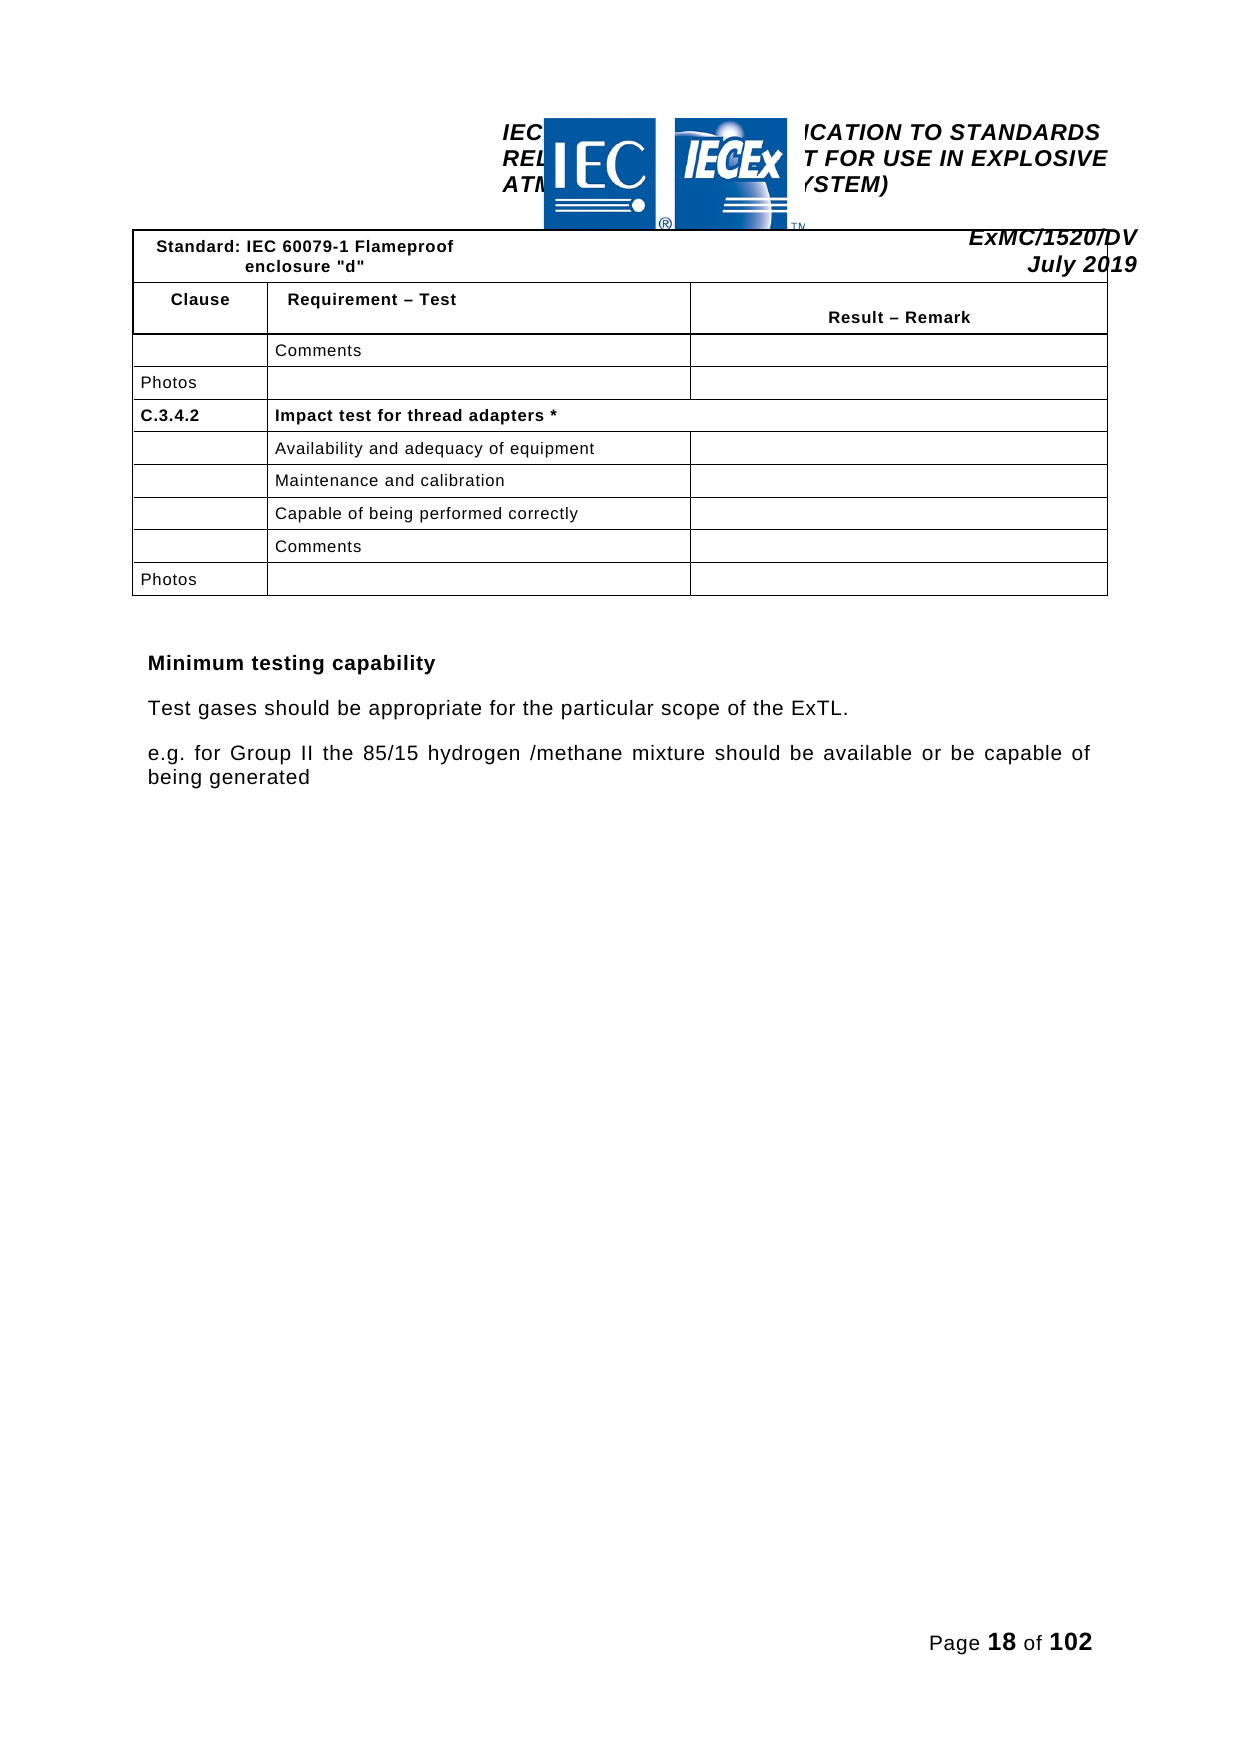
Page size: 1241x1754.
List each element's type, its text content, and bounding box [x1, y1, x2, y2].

table_cell [268, 367, 690, 398]
table_cell Maintenance and calibration [268, 465, 690, 497]
table_cell Requirement – Test [268, 283, 690, 333]
text Test gases should be appropriate for the particular scope of the ExTL. [148, 696, 1092, 720]
table_cell [133, 432, 267, 464]
table_cell [691, 498, 1107, 529]
table_cell Comments [268, 335, 690, 366]
table_cell C.3.4.2 [133, 400, 267, 431]
text Minimum testing capability [148, 651, 1092, 675]
table_cell Clause [134, 283, 267, 333]
table_cell Availability and adequacy of equipment [268, 432, 690, 464]
table_cell [691, 432, 1107, 464]
picture [543, 118, 805, 229]
table_cell [133, 465, 267, 497]
table_cell Comments [268, 530, 690, 562]
table_cell [133, 530, 267, 562]
table_cell Result – Remark [691, 283, 1107, 333]
table_cell Photos [133, 367, 267, 398]
table_cell [691, 465, 1107, 497]
table_header Standard: IEC 60079-1 Flameproof enclosure "d" [134, 231, 1107, 282]
table_cell Capable of being performed correctly [268, 498, 690, 529]
table_cell [268, 563, 690, 595]
table_cell Photos [133, 563, 267, 595]
table_cell [133, 498, 267, 529]
table_cell [691, 335, 1107, 366]
table_cell [133, 335, 267, 366]
table_cell [691, 367, 1107, 398]
table_cell [691, 563, 1107, 595]
table_cell [691, 530, 1107, 562]
table_cell Impact test for thread adapters * [268, 400, 1107, 431]
text e.g. for Group II the 85/15 hydrogen /methane mixture should be available or be capable of being generated [148, 741, 1092, 788]
